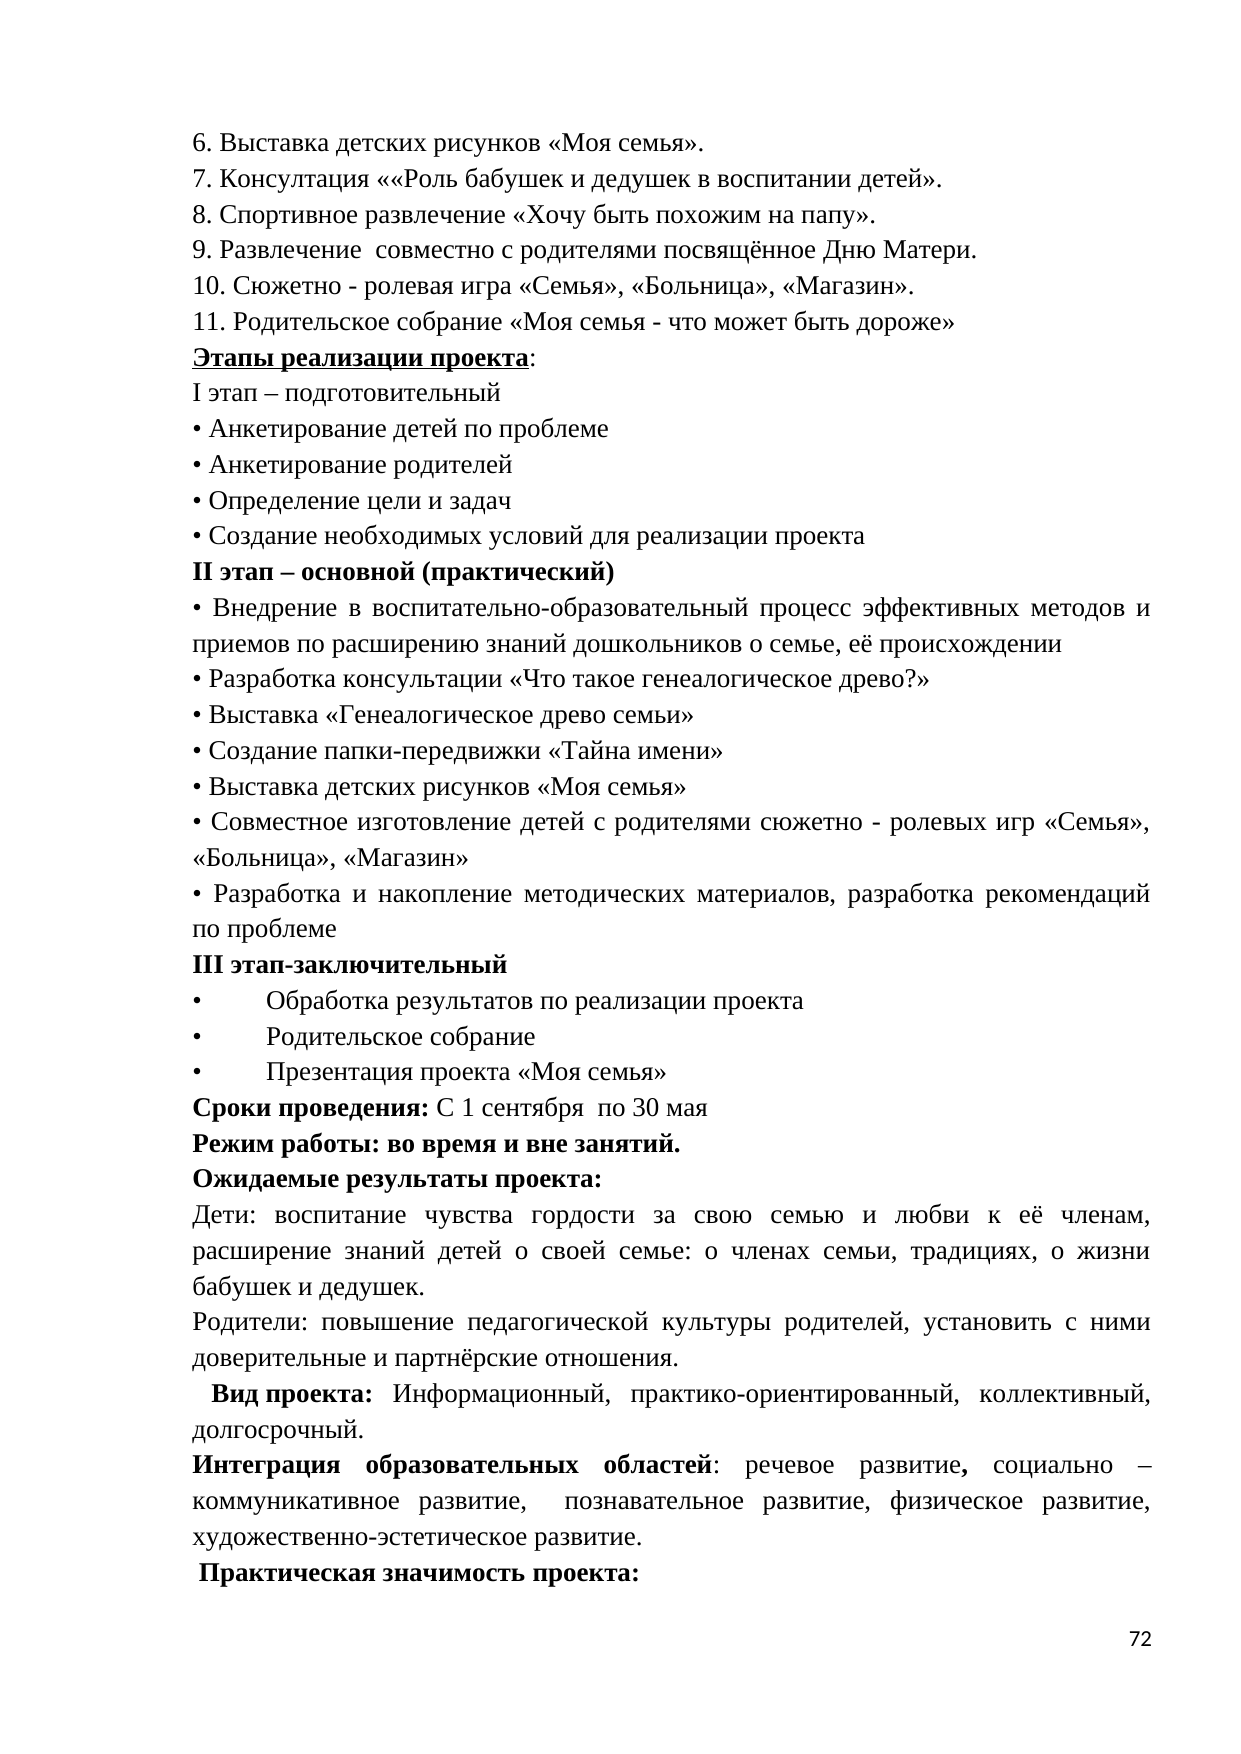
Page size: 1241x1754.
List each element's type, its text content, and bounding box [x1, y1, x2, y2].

text 9. Развлечение совместно с родителями посвящённое Дню Матери. [192, 234, 1152, 265]
text Режим работы: во время и вне занятий. [192, 1127, 1152, 1158]
text • Внедрение в воспитательно-образовательный процесс эффективных методов и приемов по расширению знаний дошкольников о семье, её происхождении [192, 591, 1152, 658]
text 6. Выставка детских рисунков «Моя семья». [192, 126, 1152, 158]
text • Разработка и накопление методических материалов, разработка рекомендаций по проблеме [192, 877, 1152, 944]
text 8. Спортивное развлечение «Хочу быть похожим на папу». [192, 198, 1152, 229]
text • Обработка результатов по реализации проекта [192, 984, 1152, 1015]
text Родители: повышение педагогической культуры родителей, установить с ними доверительные и партнёрские отношения. [192, 1306, 1152, 1372]
text II этап – основной (практический) [192, 555, 1152, 586]
text Дети: воспитание чувства гордости за свою семью и любви к её членам, расширение знаний детей о своей семье: о членах семьи, традициях, о жизни бабушек и дедушек. [192, 1198, 1152, 1301]
text • Выставка «Генеалогическое древо семьи» [192, 698, 1152, 729]
text Сроки проведения: С 1 сентября по 30 мая [192, 1091, 1152, 1122]
text • Создание необходимых условий для реализации проекта [192, 519, 1152, 551]
text • Разработка консультации «Что такое генеалогическое древо?» [192, 662, 1152, 693]
text I этап – подготовительный [192, 377, 1152, 408]
text Практическая значимость проекта: [192, 1556, 1152, 1587]
text • Создание папки-передвижки «Тайна имени» [192, 734, 1152, 765]
text Вид проекта: Информационный, практико-ориентированный, коллективный, долгосрочный. [192, 1377, 1152, 1444]
text • Совместное изготовление детей с родителями сюжетно - ролевых игр «Семья», «Больница», «Магазин» [192, 805, 1152, 872]
text • Родительское собрание [192, 1020, 1152, 1051]
text Ожидаемые результаты проекта: [192, 1163, 1152, 1194]
text • Презентация проекта «Моя семья» [192, 1055, 1152, 1087]
text 11. Родительское собрание «Моя семья - что может быть дороже» [192, 305, 1152, 336]
text • Анкетирование родителей [192, 448, 1152, 479]
text Интеграция образовательных областей: речевое развитие, социально – коммуникативное развитие, познавательное развитие, физическое развитие, художественно-эстетическое развитие. [192, 1448, 1152, 1551]
text 7. Консултация ««Роль бабушек и дедушек в воспитании детей». [192, 162, 1152, 193]
text • Определение цели и задач [192, 484, 1152, 515]
text • Выставка детских рисунков «Моя семья» [192, 769, 1152, 801]
text 10. Сюжетно - ролевая игра «Семья», «Больница», «Магазин». [192, 269, 1152, 301]
text Этапы реализации проекта: [192, 341, 1152, 372]
text III этап-заключительный [192, 948, 1152, 979]
text • Анкетирование детей по проблеме [192, 412, 1152, 443]
